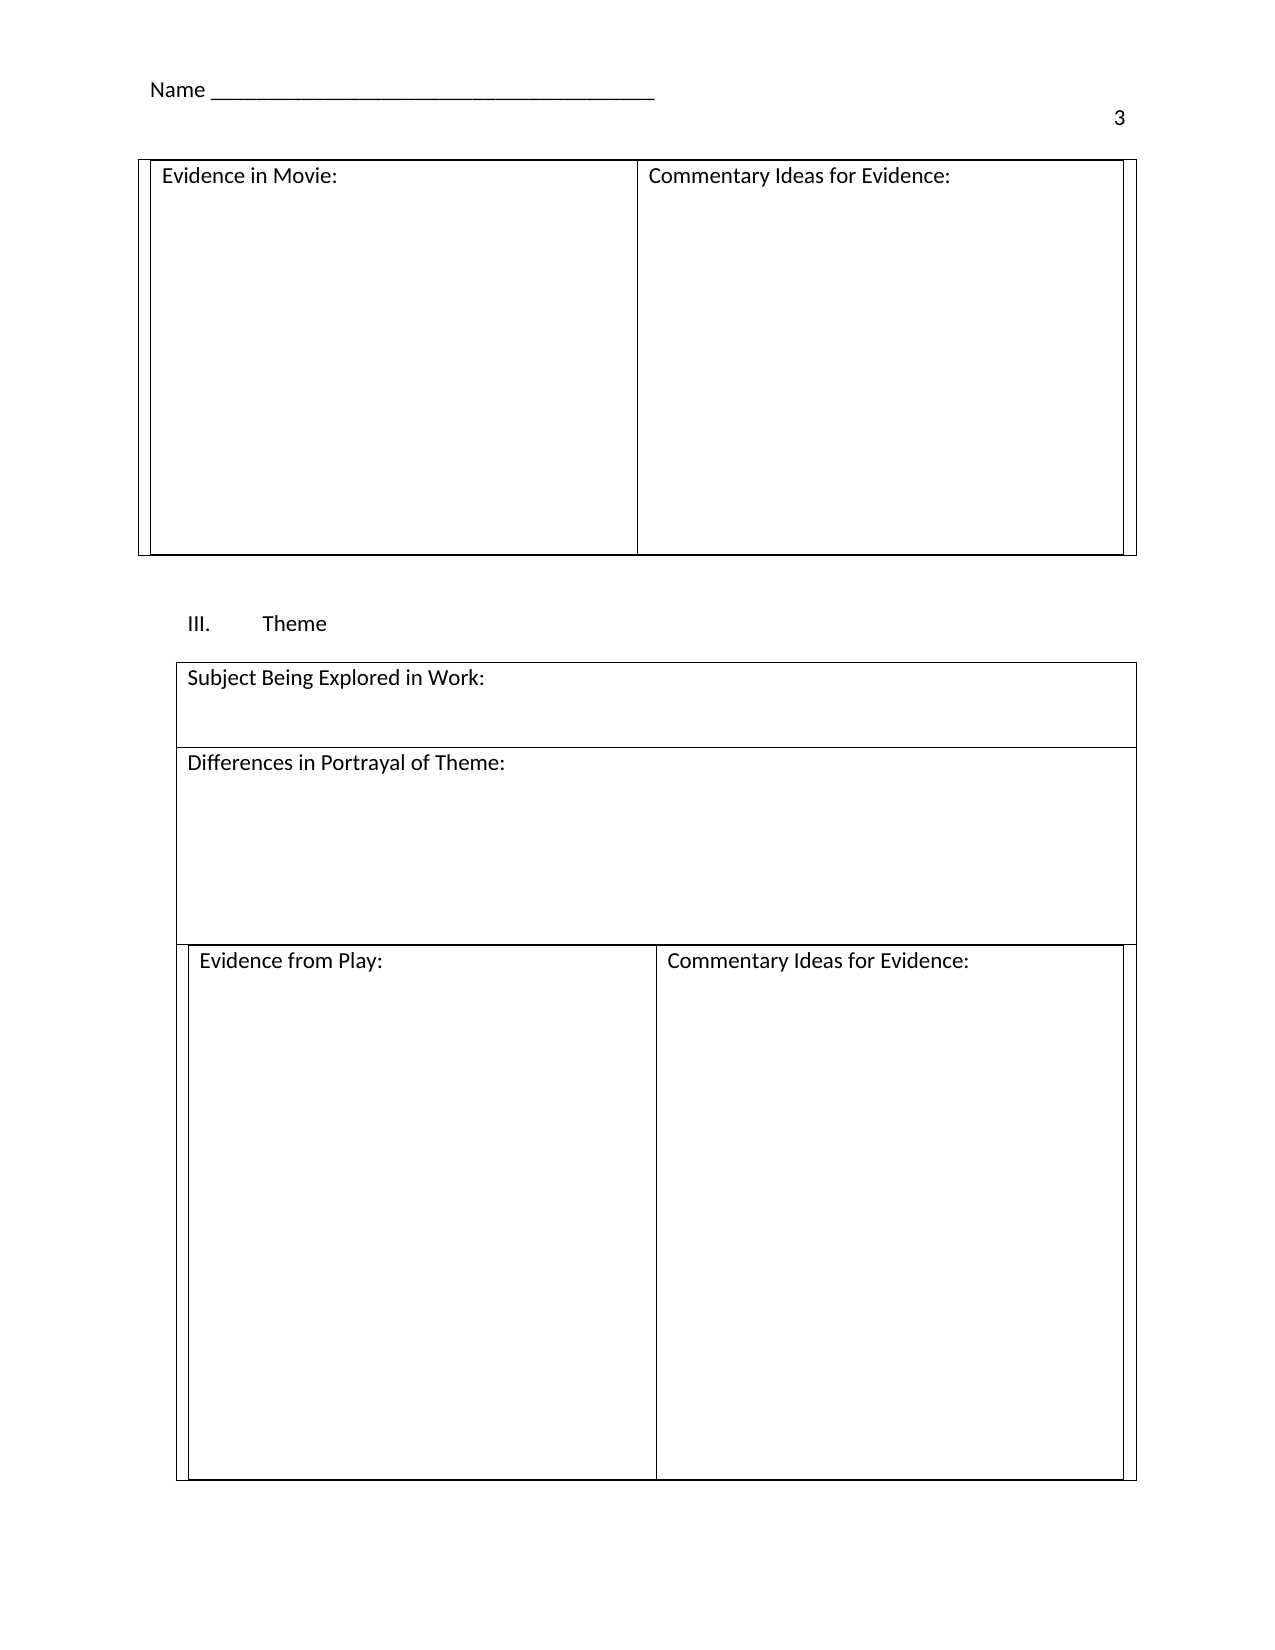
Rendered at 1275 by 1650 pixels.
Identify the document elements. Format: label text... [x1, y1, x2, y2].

table_cell [139, 160, 150, 554]
table_cell Differences in Portrayal of Theme: [177, 748, 1136, 944]
list Theme [187, 609, 1125, 637]
table_cell [638, 161, 1123, 554]
table_cell [1124, 160, 1136, 554]
table_cell [189, 946, 656, 1479]
table_cell [1124, 945, 1136, 1479]
table_header Subject Being Explored in Work: [177, 663, 1136, 747]
table_cell [657, 946, 1123, 1479]
table_cell [151, 161, 637, 554]
table_cell [177, 945, 188, 1479]
